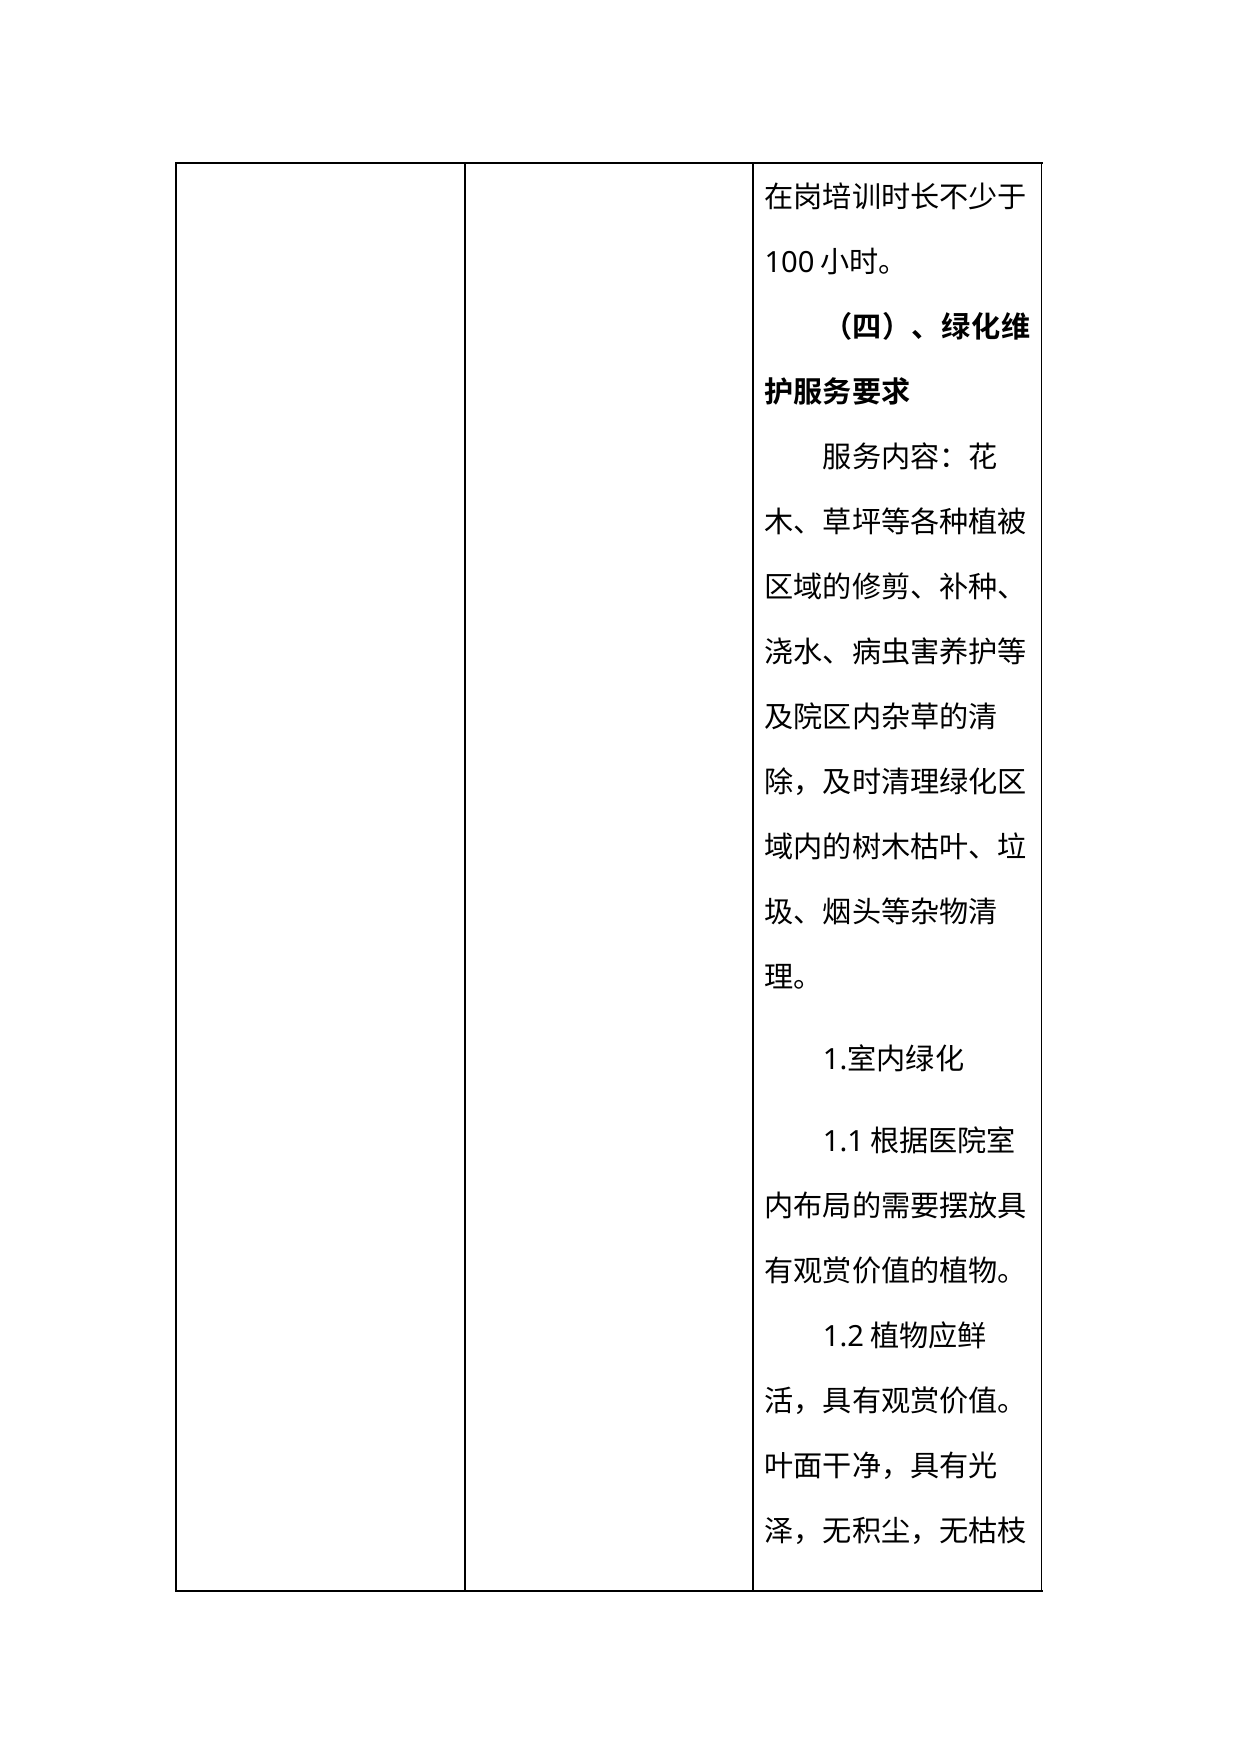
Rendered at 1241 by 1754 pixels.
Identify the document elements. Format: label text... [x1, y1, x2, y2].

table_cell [754, 164, 1041, 1590]
table_cell 1 [177, 164, 464, 1590]
table_cell [466, 164, 752, 1590]
